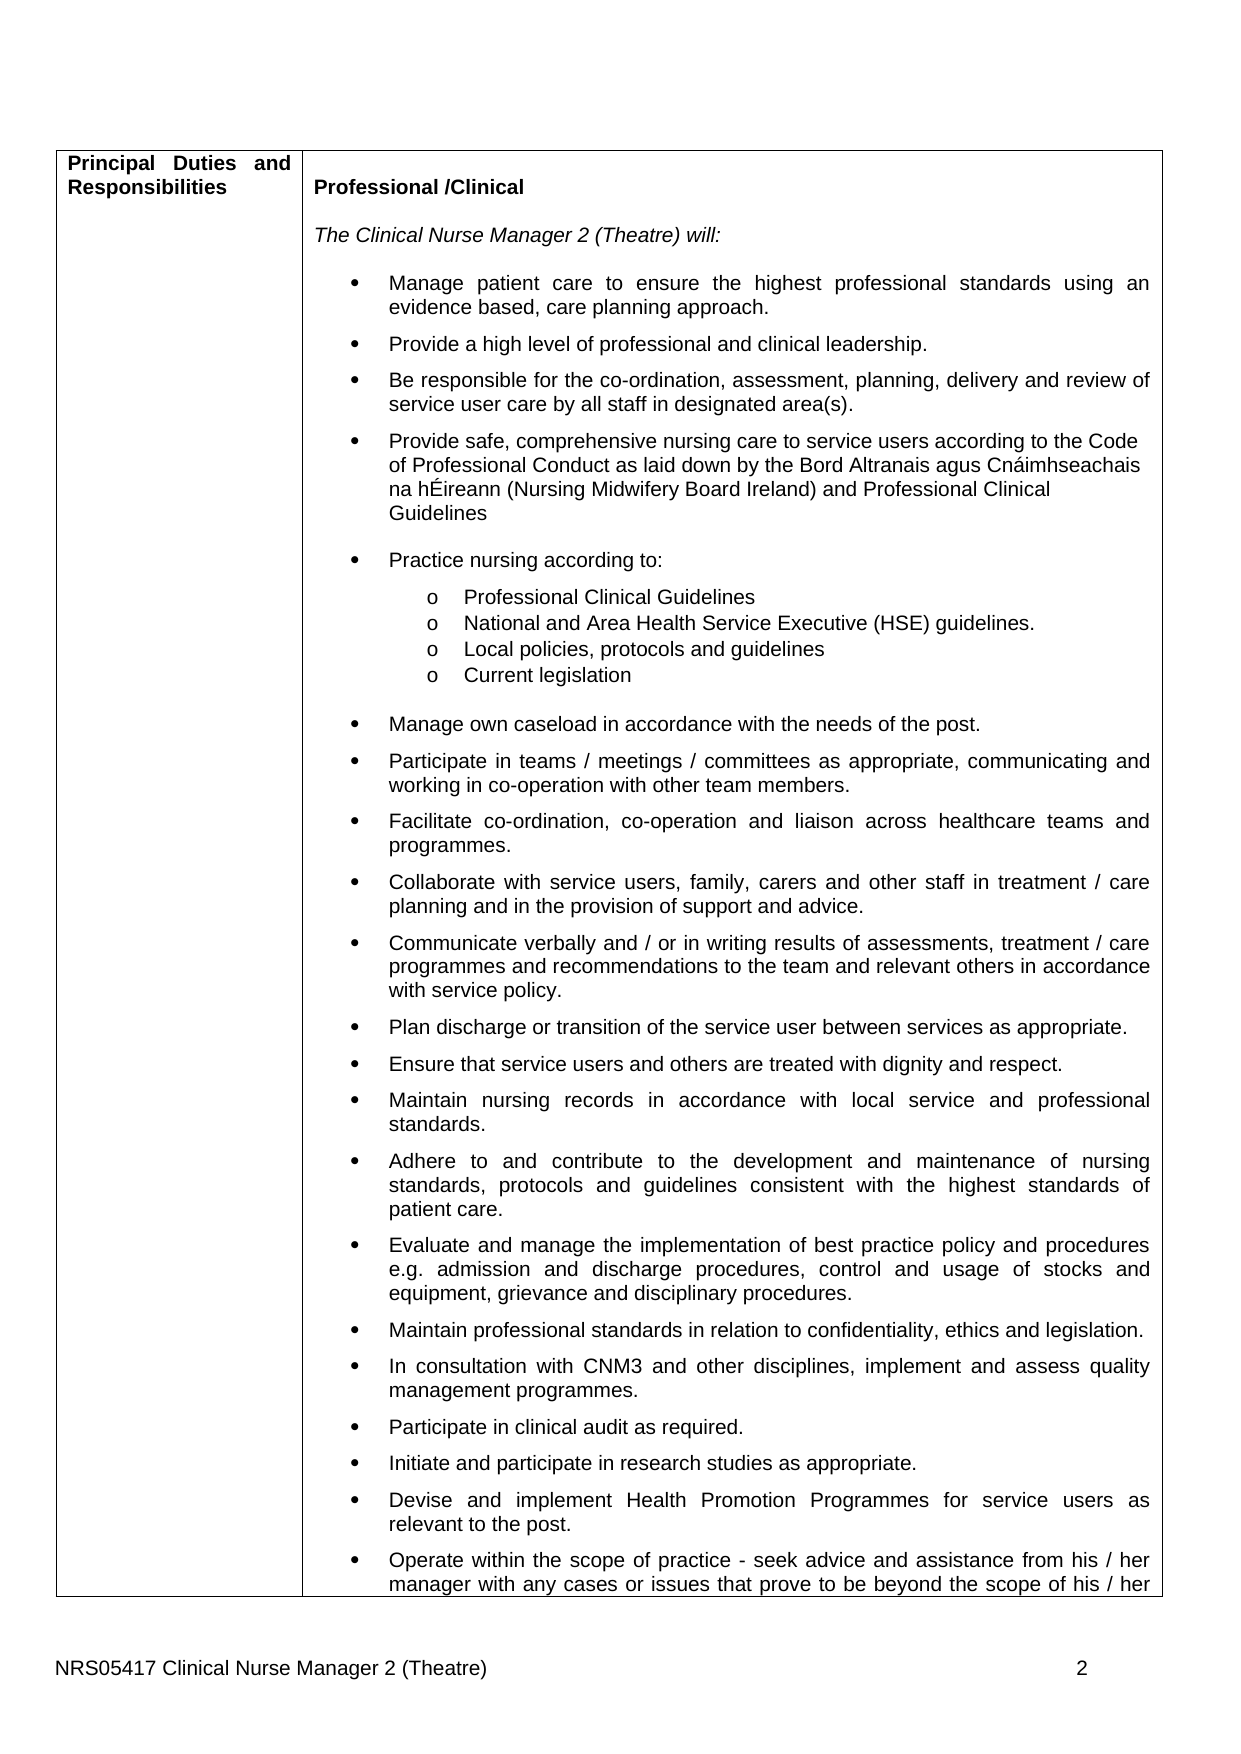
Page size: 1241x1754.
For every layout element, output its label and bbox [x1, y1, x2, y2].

table_cell [303, 151, 1162, 1596]
table_cell [57, 151, 302, 1596]
